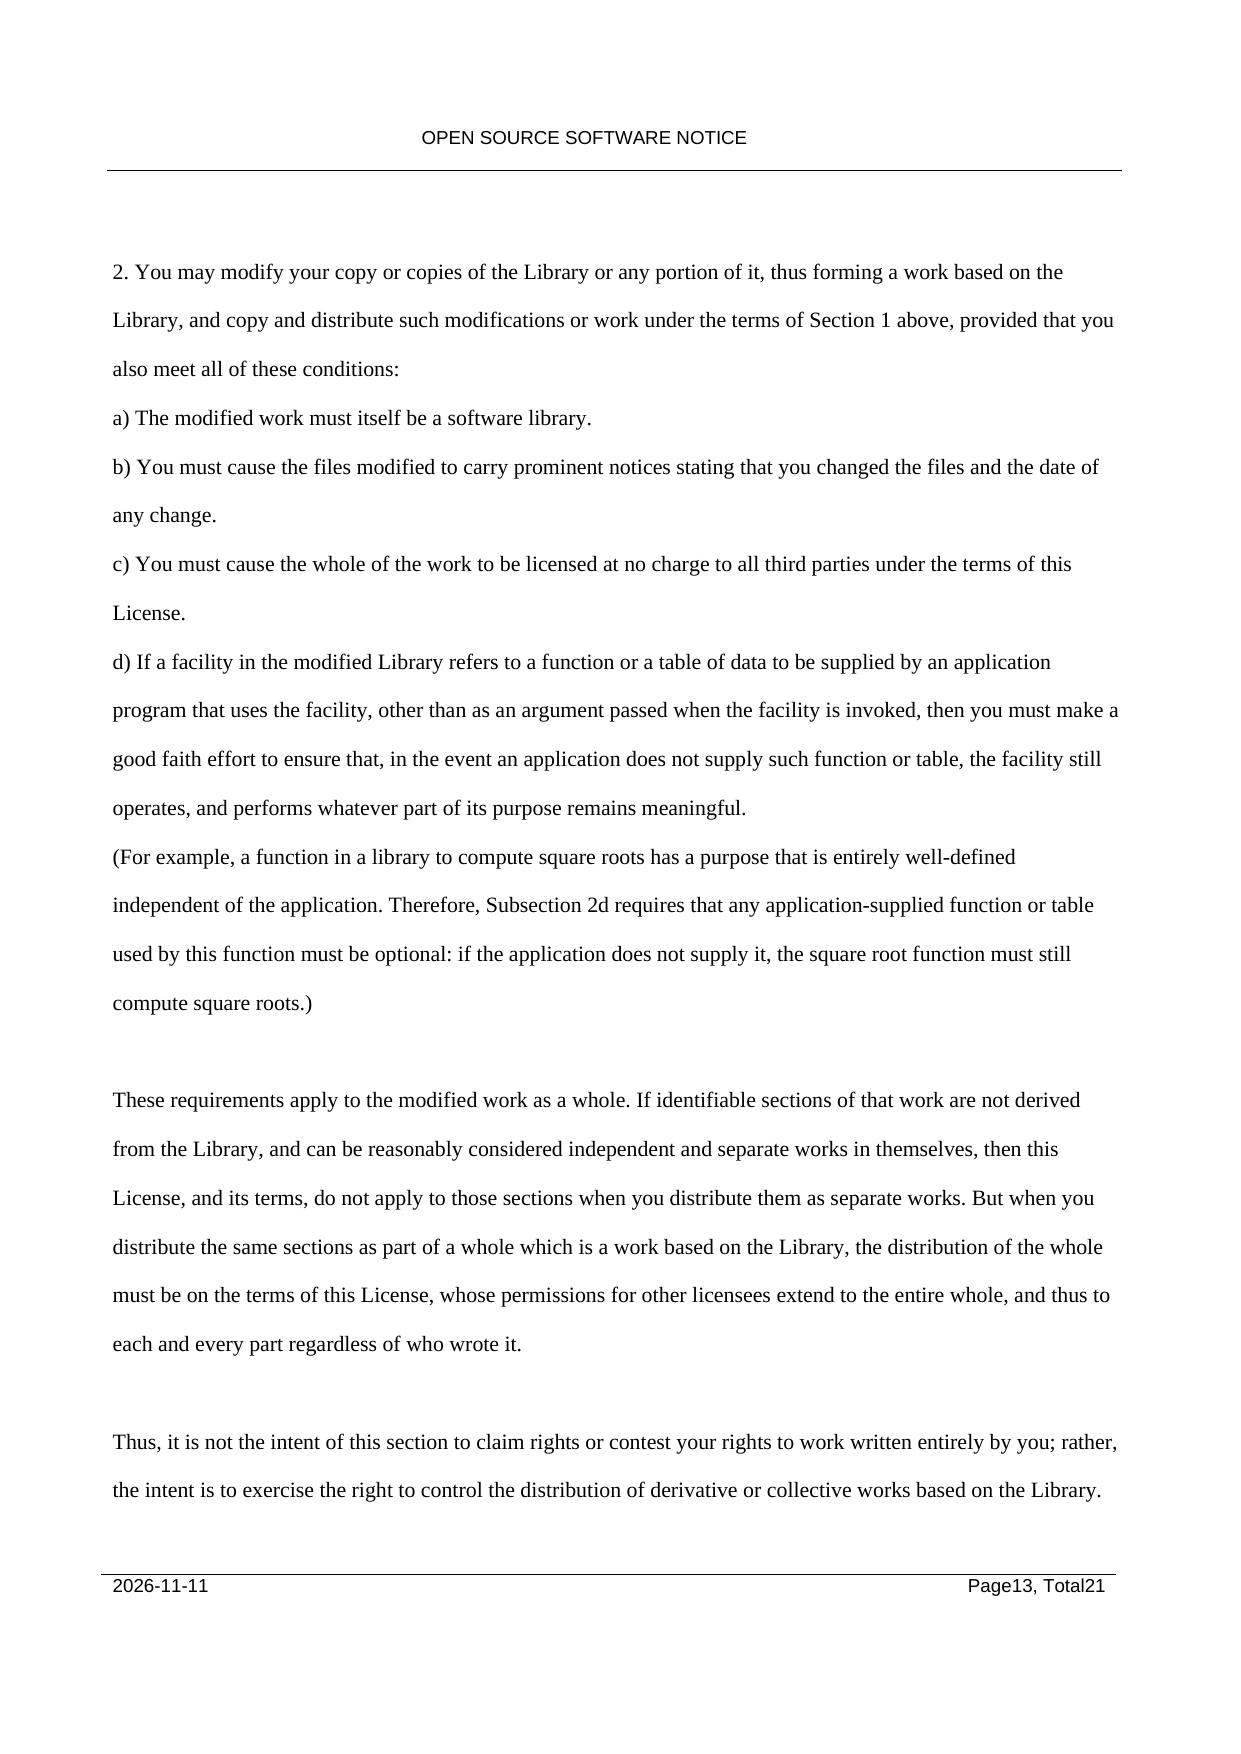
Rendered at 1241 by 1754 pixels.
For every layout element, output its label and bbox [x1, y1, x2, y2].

text [112, 206, 1128, 1506]
